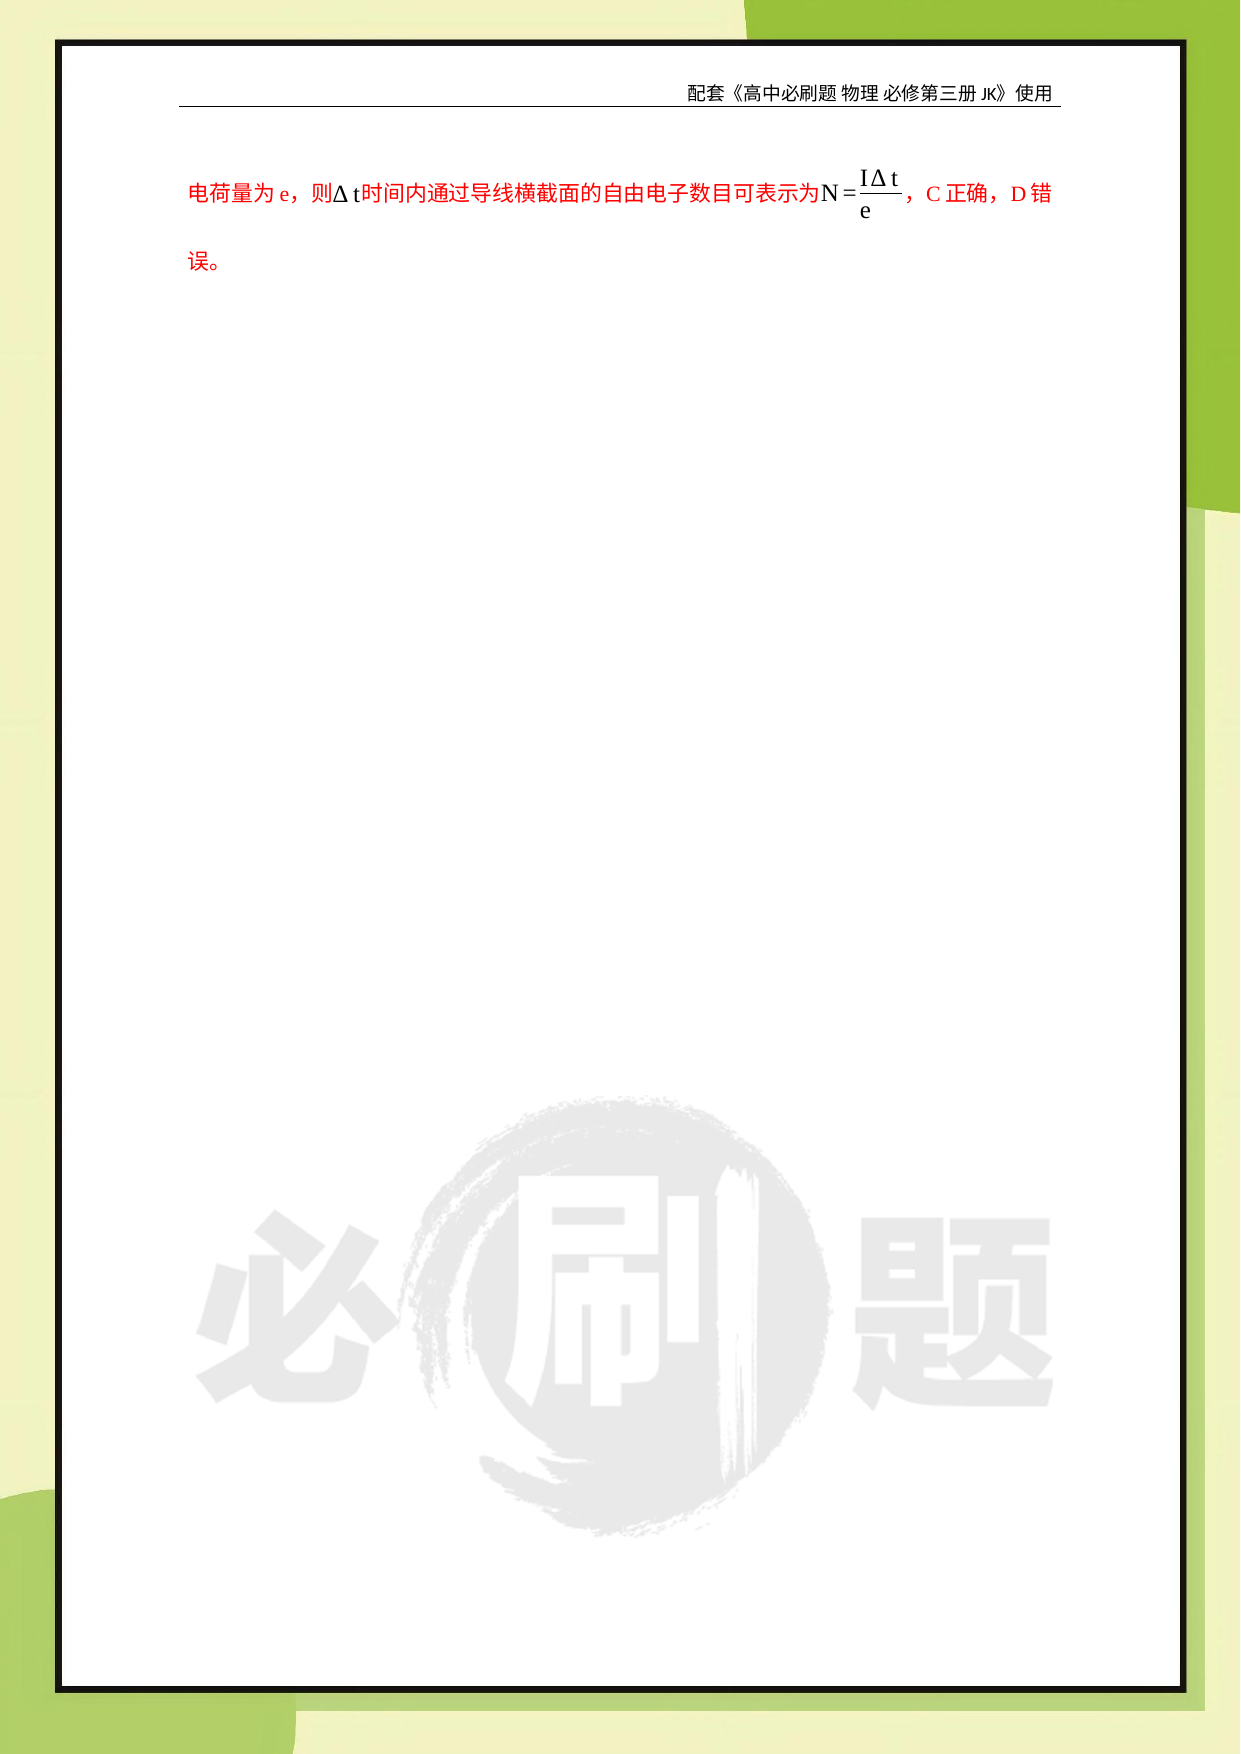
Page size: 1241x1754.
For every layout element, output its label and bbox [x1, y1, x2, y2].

picture [0, 0, 1241, 1754]
text [187, 162, 1053, 276]
